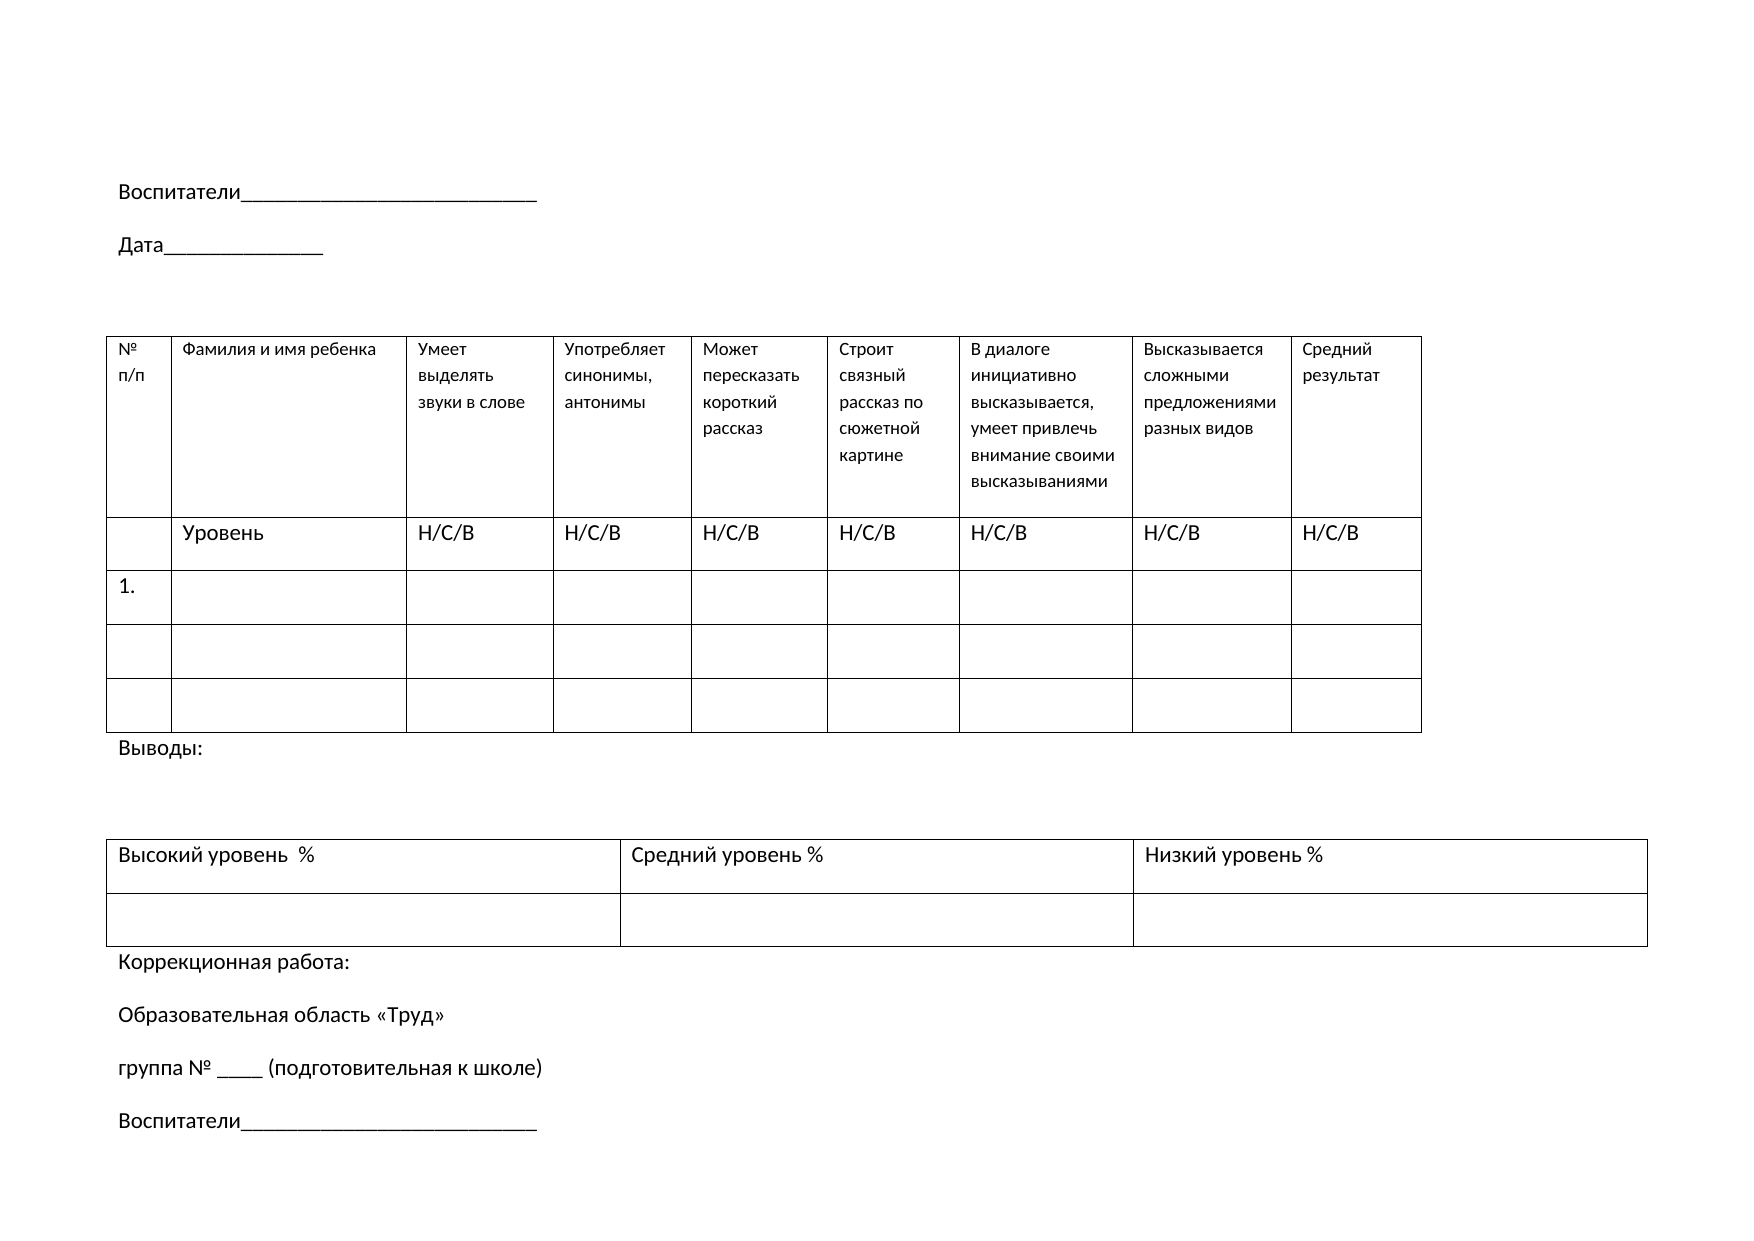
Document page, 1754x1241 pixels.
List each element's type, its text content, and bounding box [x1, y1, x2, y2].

table_cell Н/С/В [1133, 518, 1291, 570]
table_cell [621, 894, 1133, 946]
table_cell [407, 625, 553, 678]
table_cell [1133, 679, 1291, 732]
table_cell Н/С/В [1292, 518, 1421, 570]
table_cell [172, 571, 406, 624]
table_header Средний результат [1292, 337, 1421, 517]
table_cell [554, 679, 691, 732]
table_header Средний уровень % [621, 840, 1133, 892]
text Воспитатели__________________________ [118, 1106, 1636, 1134]
table_header В диалоге инициативно высказывается, умеет привлечь внимание своими высказываниями [960, 337, 1132, 517]
table_cell [960, 571, 1132, 624]
table_cell [554, 571, 691, 624]
text группа № ____ (подготовительная к школе) [118, 1053, 1636, 1081]
table_cell [107, 679, 171, 732]
table_header Фамилия и имя ребенка [172, 337, 406, 517]
table_cell Н/С/В [692, 518, 827, 570]
table_cell Н/С/В [407, 518, 553, 570]
table_cell [107, 625, 171, 678]
table_header Высказывается сложными предложениями разных видов [1133, 337, 1291, 517]
text Дата______________ [118, 230, 1636, 258]
table_cell [1292, 679, 1421, 732]
table_cell Н/С/В [960, 518, 1132, 570]
table_cell [1292, 571, 1421, 624]
table_header № п/п [107, 337, 171, 517]
table_cell [172, 679, 406, 732]
table_header Строит связный рассказ по сюжетной картине [828, 337, 959, 517]
table_cell [107, 894, 620, 946]
table_header Умеет выделять звуки в слове [407, 337, 553, 517]
table_cell [554, 625, 691, 678]
text Выводы: [118, 733, 1636, 761]
table_cell Н/С/В [828, 518, 959, 570]
table_cell [407, 679, 553, 732]
table_cell [828, 571, 959, 624]
table_cell [407, 571, 553, 624]
table_cell [1134, 894, 1647, 946]
table_cell [828, 679, 959, 732]
table_header Низкий уровень % [1134, 840, 1647, 892]
text Образовательная область «Труд» [118, 1000, 1636, 1028]
table_cell 1. [107, 571, 171, 624]
table_cell [960, 679, 1132, 732]
table_header Употребляет синонимы, антонимы [554, 337, 691, 517]
table_cell [1133, 571, 1291, 624]
table_cell [1292, 625, 1421, 678]
table_cell Н/С/В [554, 518, 691, 570]
text Воспитатели__________________________ [118, 177, 1636, 205]
table_cell [172, 625, 406, 678]
table_cell [107, 518, 171, 570]
table_cell [1133, 625, 1291, 678]
table_cell [692, 571, 827, 624]
table_header Высокий уровень % [107, 840, 620, 892]
table_cell [692, 679, 827, 732]
table_cell Уровень [172, 518, 406, 570]
table_cell [960, 625, 1132, 678]
table_cell [692, 625, 827, 678]
text Коррекционная работа: [118, 947, 1636, 975]
table_header Может пересказать короткий рассказ [692, 337, 827, 517]
table_cell [828, 625, 959, 678]
